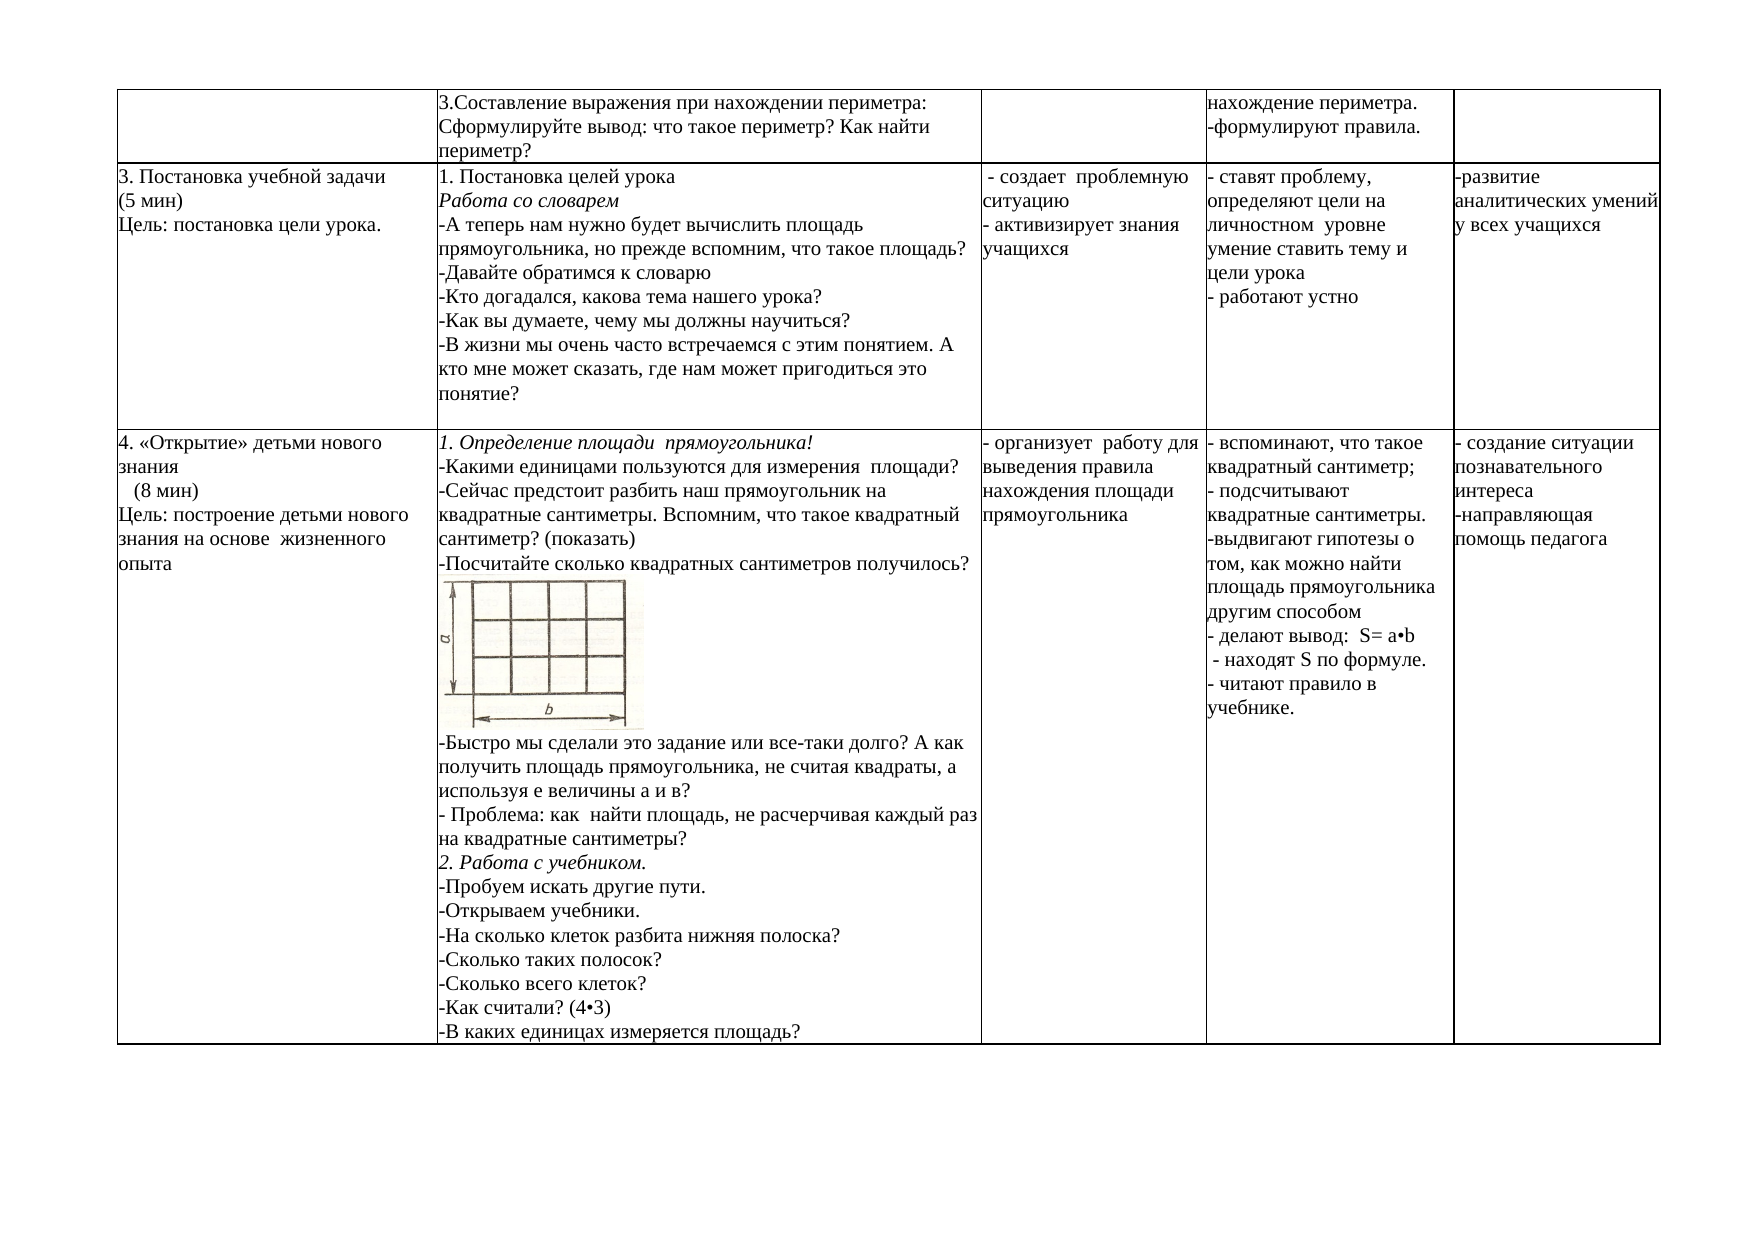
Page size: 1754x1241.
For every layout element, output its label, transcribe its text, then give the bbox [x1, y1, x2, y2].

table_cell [438, 90, 981, 162]
table_cell -развитие аналитических умений у всех учащихся [1455, 164, 1659, 428]
table_cell - ставят проблему, определяют цели на личностном уровне умение ставить тему и цели урока - работают устно [1207, 164, 1453, 428]
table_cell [1207, 430, 1453, 1043]
picture [438, 574, 644, 730]
table_cell - создает проблемную ситуацию - активизирует знания учащихся [982, 164, 1206, 428]
table_cell 3. Постановка учебной задачи (5 мин) Цель: постановка цели урока. [118, 164, 437, 428]
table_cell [982, 430, 1206, 1043]
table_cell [1455, 430, 1659, 1043]
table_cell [1455, 90, 1659, 162]
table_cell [982, 90, 1206, 162]
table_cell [118, 430, 437, 1043]
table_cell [118, 90, 437, 162]
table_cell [438, 430, 981, 1043]
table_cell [1207, 90, 1453, 162]
table_cell 1. Постановка целей урока Работа со словарем -А теперь нам нужно будет вычислить площадь прямоугольника, но прежде вспомним, что такое площадь? -Давайте обратимся к словарю -Кто догадался, какова тема нашего урока? -Как вы думаете, чему мы должны научиться? -В жизни мы очень часто встречаемся с этим понятием. А кто мне может сказать, где нам может пригодиться это понятие? [438, 164, 981, 428]
